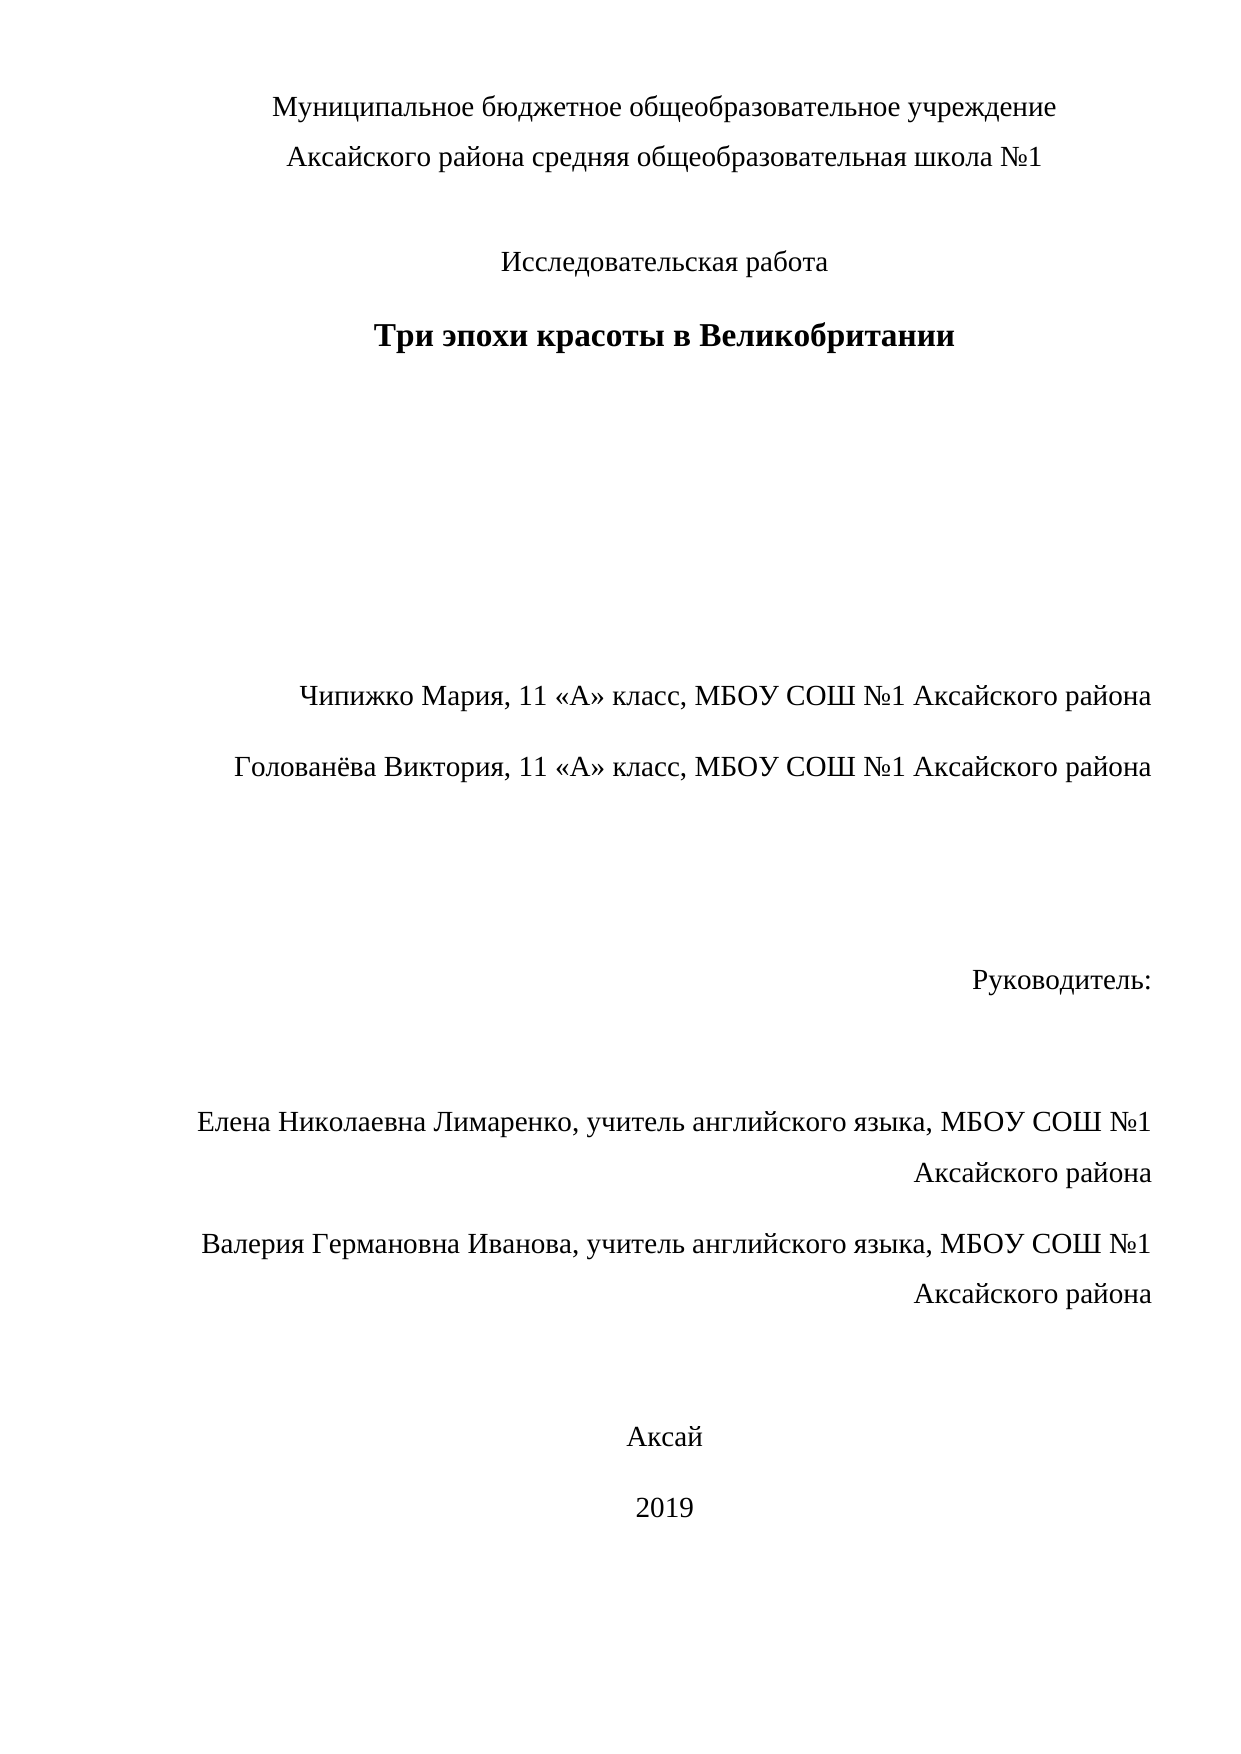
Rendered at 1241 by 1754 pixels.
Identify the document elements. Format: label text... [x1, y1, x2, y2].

text Три эпохи красоты в Великобритании [177, 315, 1152, 353]
text Исследовательская работа [177, 244, 1152, 277]
text Голованёва Виктория, 11 «А» класс, МБОУ СОШ №1 Аксайского района [177, 749, 1152, 782]
text Валерия Германовна Иванова, учитель английского языка, МБОУ СОШ №1 Аксайского района [177, 1226, 1152, 1310]
text Аксайского района средняя общеобразовательная школа №1 [177, 139, 1152, 172]
text 2019 [177, 1490, 1152, 1523]
text Аксай [177, 1419, 1152, 1452]
text Чипижко Мария, 11 «А» класс, МБОУ СОШ №1 Аксайского района [177, 678, 1152, 711]
text Муниципальное бюджетное общеобразовательное учреждение [177, 89, 1152, 122]
text Елена Николаевна Лимаренко, учитель английского языка, МБОУ СОШ №1 Аксайского района [177, 1104, 1152, 1188]
text Руководитель: [177, 962, 1152, 996]
